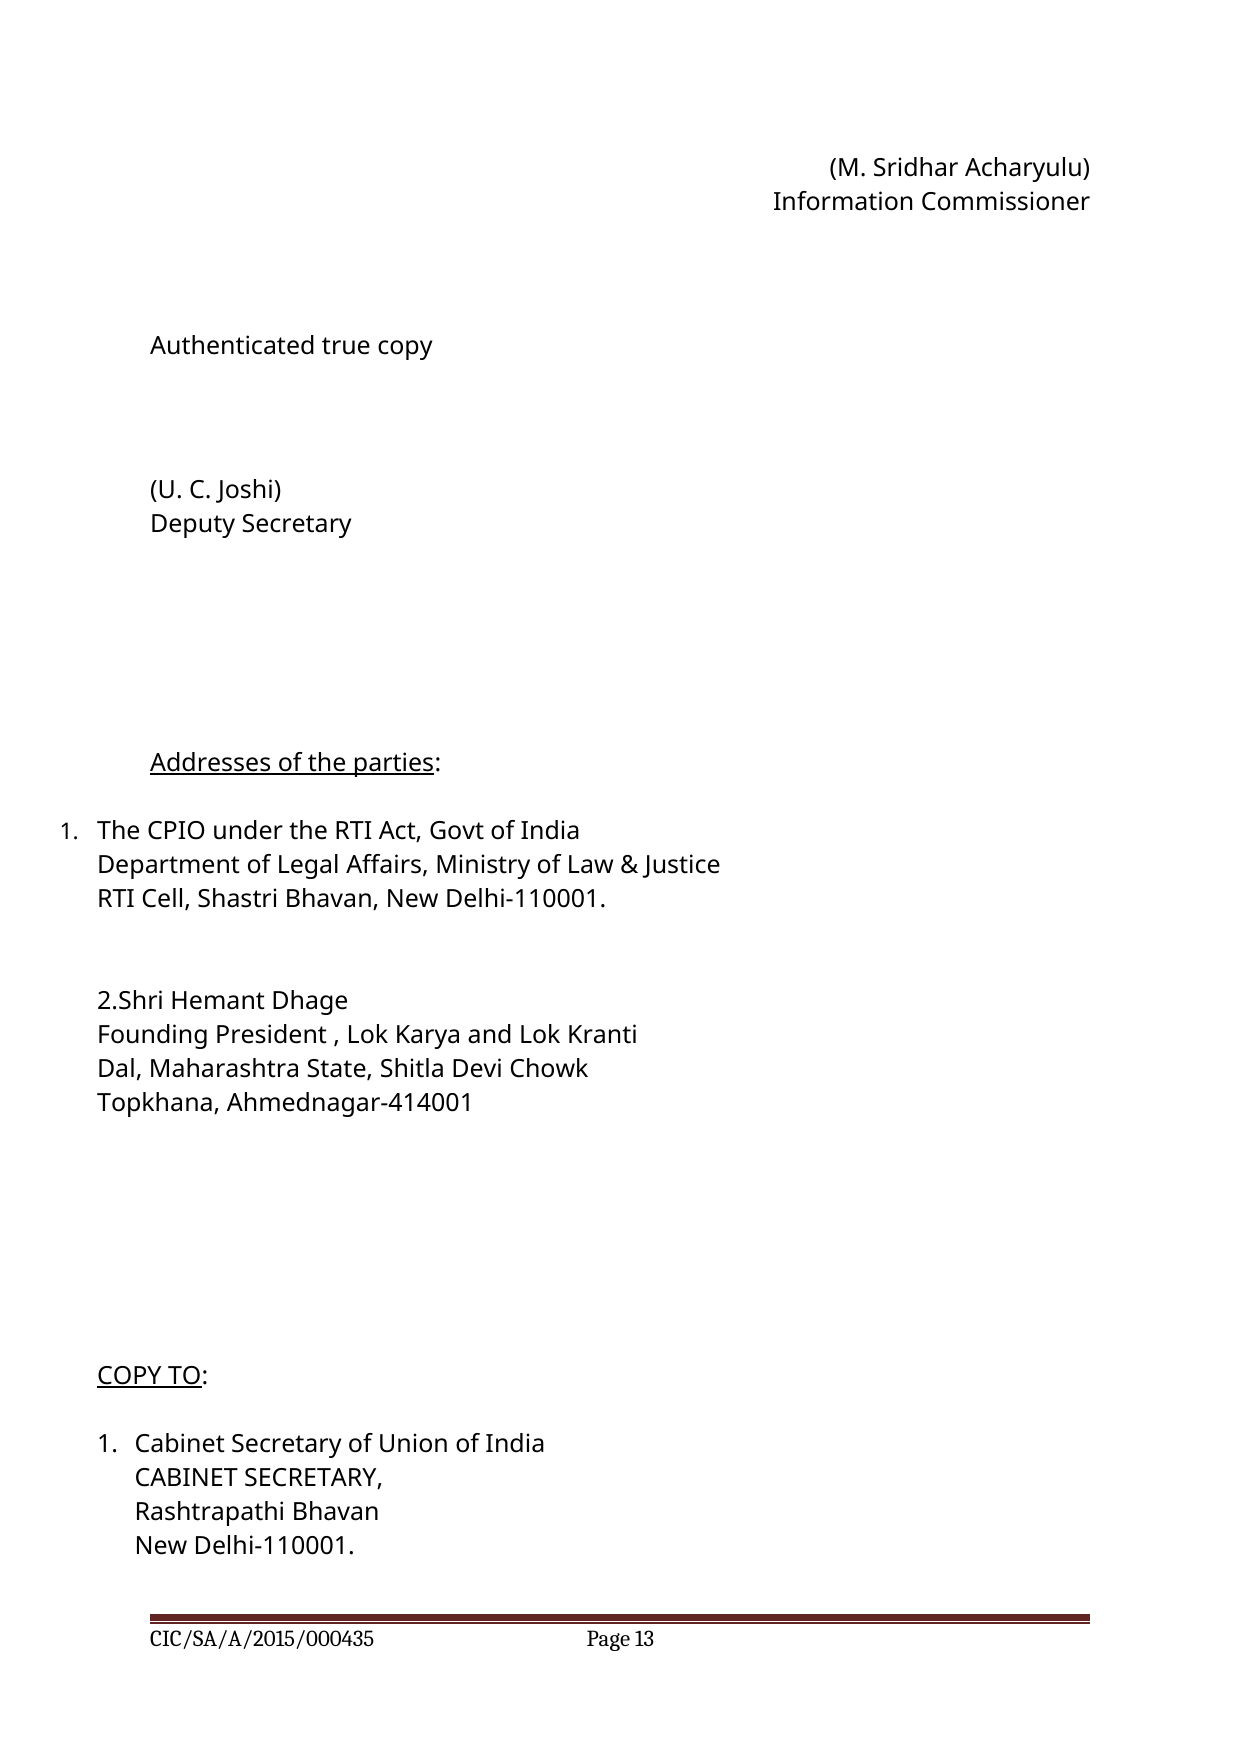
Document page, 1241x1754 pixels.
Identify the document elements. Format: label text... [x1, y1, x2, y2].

list RTI Cell, Shastri Bhavan, New Delhi-110001. [97, 881, 1090, 914]
list Rashtrapathi Bhavan [97, 1494, 1090, 1528]
list Addresses of the parties: [150, 744, 1090, 778]
list (M. Sridhar Acharyulu) [203, 150, 1090, 184]
list 2.Shri Hemant Dhage [97, 983, 1090, 1017]
list Department of Legal Affairs, Ministry of Law & Justice [97, 846, 1090, 881]
list Dal, Maharashtra State, Shitla Devi Chowk [97, 1051, 1090, 1085]
list Founding President , Lok Karya and Lok Kranti [97, 1017, 1090, 1051]
text Deputy Secretary [150, 506, 1090, 540]
list Cabinet Secretary of Union of India [97, 1426, 1090, 1459]
list Topkhana, Ahmednagar-414001 [97, 1085, 1090, 1119]
text Authenticated true copy [150, 328, 1090, 362]
list New Delhi-110001. [97, 1528, 1090, 1562]
list COPY TO: [97, 1357, 1090, 1391]
list CABINET SECRETARY, [97, 1459, 1090, 1494]
list The CPIO under the RTI Act, Govt of India [59, 812, 1090, 846]
list Information Commissioner [203, 184, 1090, 218]
text (U. C. Joshi) [150, 472, 1090, 506]
